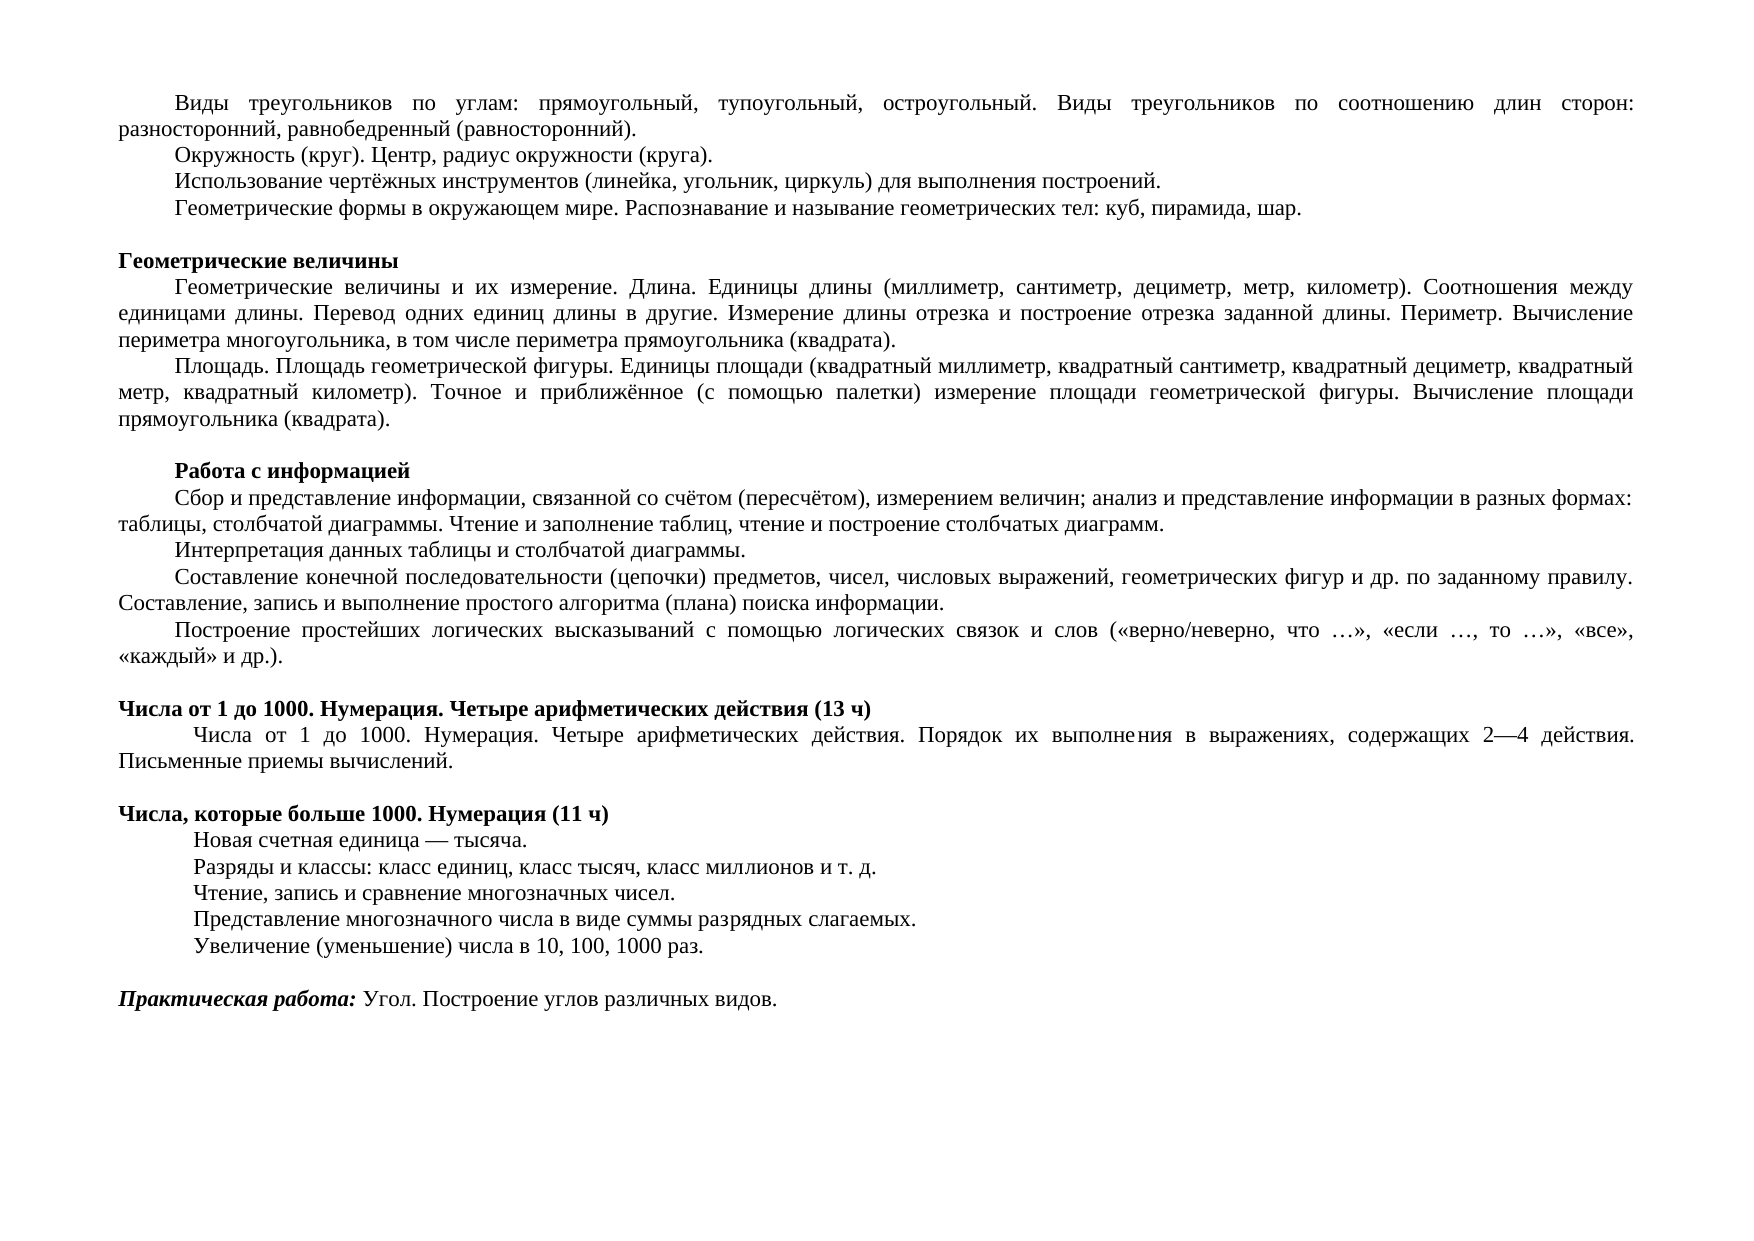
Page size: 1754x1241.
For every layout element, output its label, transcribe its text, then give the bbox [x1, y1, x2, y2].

text Интерпретация данных таблицы и столбчатой диаграммы. [118, 537, 1636, 563]
text Геометрические величины и их измерение. Длина. Единицы длины (миллиметр, сантиметр, дециметр, метр, километр). Соотношения между единицами длины. Перевод одних единиц длины в другие. Измерение длины отрезка и построение отрезка заданной длины. Периметр. Вычисление периметра многоугольника, в том числе периметра прямоугольника (квадрата). [118, 273, 1636, 352]
text Новая счетная единица — тысяча. [118, 826, 1636, 853]
text Построение простейших логических высказываний с помощью логических связок и слов («верно/неверно, что …», «если …, то …», «все», «каждый» и др.). [118, 616, 1636, 668]
text Геометрические формы в окружающем мире. Распознавание и называние геометрических тел: куб, пирамида, шар. [118, 194, 1636, 220]
text Практическая работа: Угол. Построение углов различных видов. [118, 984, 1636, 1011]
text Работа с информацией [118, 457, 1636, 484]
text Увеличение (уменьшение) числа в 10, 100, 1000 раз. [118, 932, 1636, 958]
text Числа от 1 до 1000. Нумерация. Четыре арифметических действия (13 ч) [118, 695, 1636, 721]
text Числа от 1 до 1000. Нумерация. Четыре арифметических действия. Порядок их выполнения в выражениях, содержащих 2—4 действия. Письменные приемы вычислений. [118, 721, 1636, 774]
text Составление конечной последовательности (цепочки) предметов, чисел, числовых выражений, геометрических фигур и др. по заданному правилу. Составление, запись и выполнение простого алгоритма (плана) поиска информации. [118, 563, 1636, 616]
text Площадь. Площадь геометрической фигуры. Единицы площади (квадратный миллиметр, квадратный сантиметр, квадратный дециметр, квадратный метр, квадратный километр). Точное и приближённое (с помощью палетки) измерение площади геометрической фигуры. Вычисление площади прямоугольника (квадрата). [118, 352, 1636, 431]
text Использование чертёжных инструментов (линейка, угольник, циркуль) для выполнения построений. [118, 168, 1636, 194]
text Чтение, запись и сравнение многозначных чисел. [118, 879, 1636, 906]
text Виды треугольников по углам: прямоугольный, тупоугольный, остроугольный. Виды треугольников по соотношению длин сторон: разносторонний, равнобедренный (равносторонний). [118, 88, 1636, 141]
text Представление многозначного числа в виде суммы разрядных слагаемых. [118, 906, 1636, 932]
text Разряды и классы: класс единиц, класс тысяч, класс миллионов и т. д. [118, 853, 1636, 879]
text Числа, которые больше 1000. Нумерация (11 ч) [118, 800, 1636, 826]
text Геометрические величины [118, 247, 1636, 273]
text Сбор и представление информации, связанной со счётом (пересчётом), измерением величин; анализ и представление информации в разных формах: таблицы, столбчатой диаграммы. Чтение и заполнение таблиц, чтение и построение столбчатых диаграмм. [118, 484, 1636, 537]
text Окружность (круг). Центр, радиус окружности (круга). [118, 141, 1636, 168]
